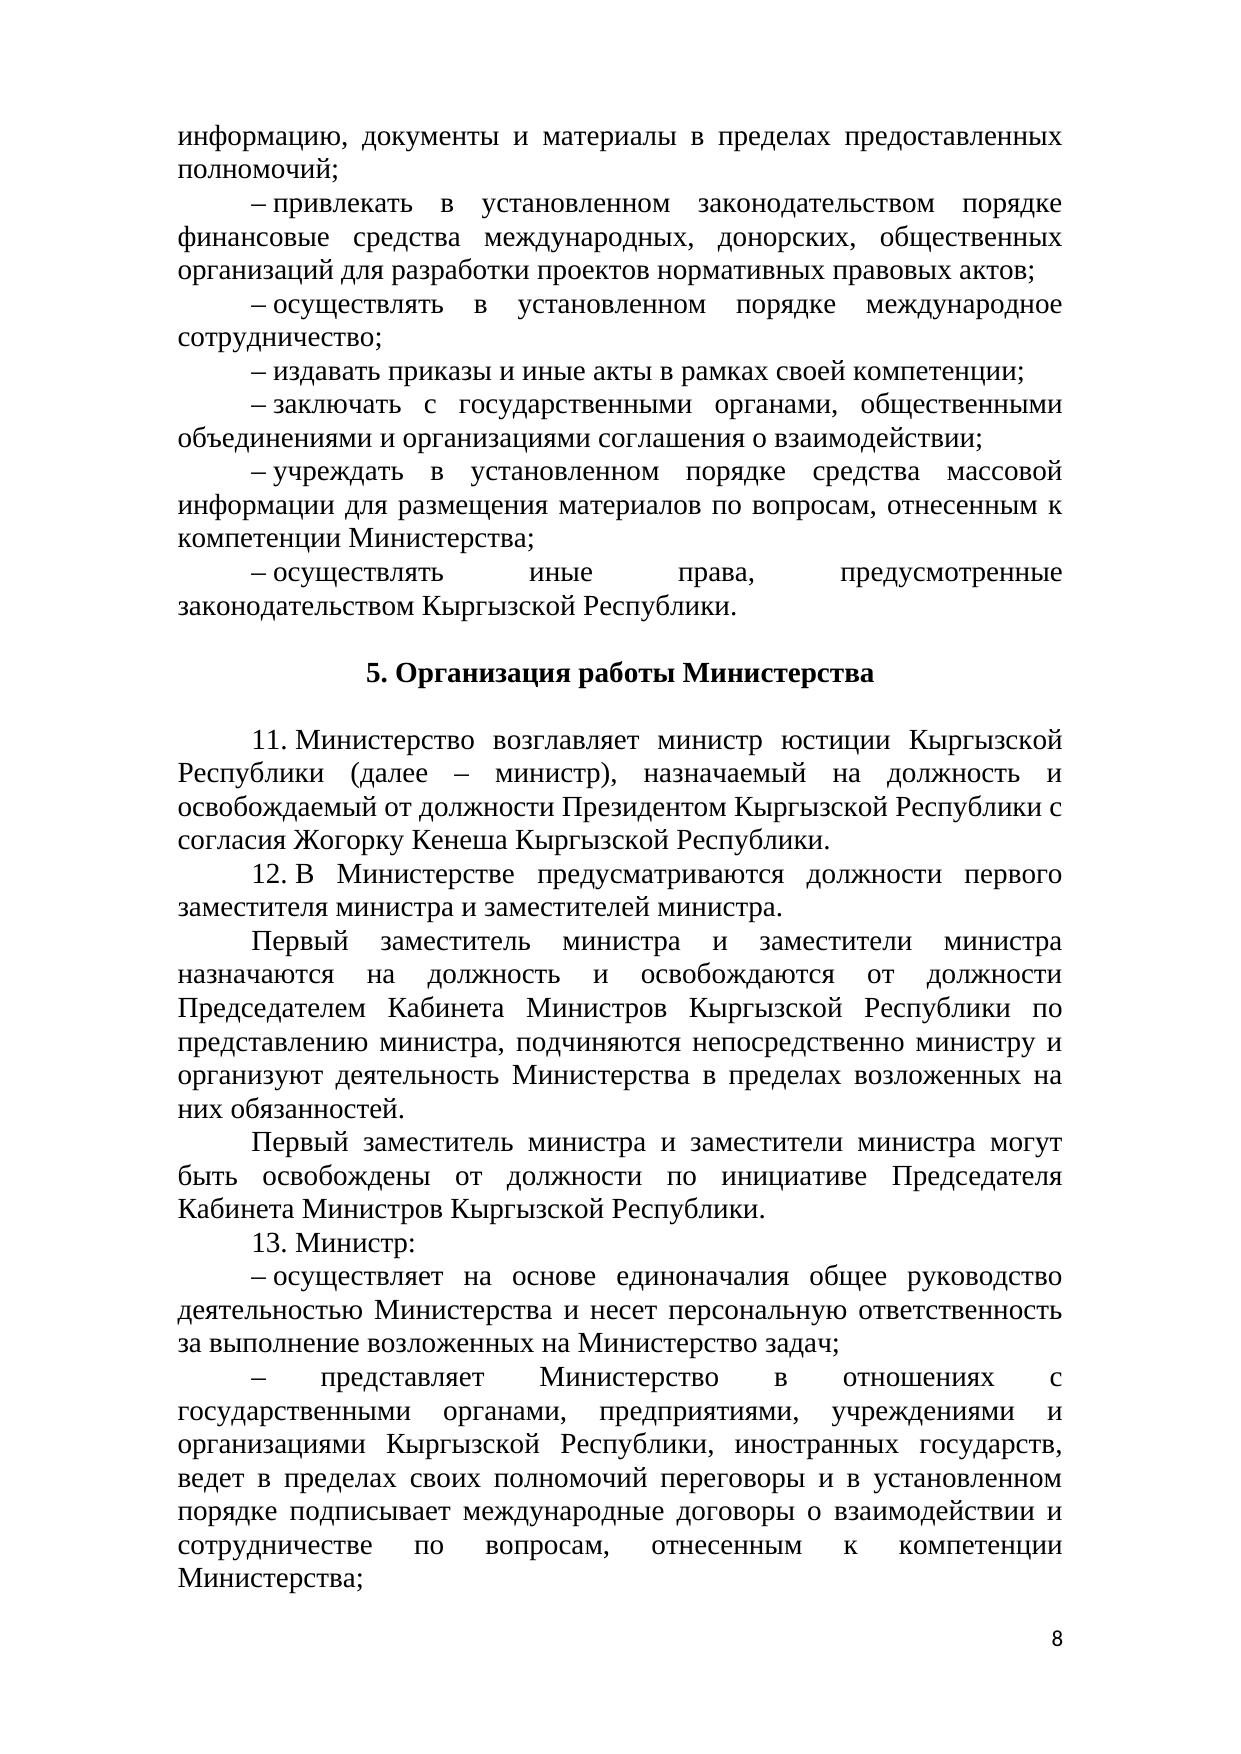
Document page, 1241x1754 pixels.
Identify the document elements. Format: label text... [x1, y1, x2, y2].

text 12..В Министерстве предусматриваются должности первого заместителя министра и заместителей министра. [177, 856, 1063, 923]
text –.осуществлять в установленном порядке международное сотрудничество; [177, 286, 1063, 353]
text Первый заместитель министра и заместители министра могут быть освобождены от должности по инициативе Председателя Кабинета Министров Кыргызской Республики. [177, 1124, 1063, 1225]
text 13. Министр: [177, 1225, 1063, 1258]
text –.привлекать в установленном законодательством порядке финансовые средства международных, донорских, общественных организаций для разработки проектов нормативных правовых актов; [177, 185, 1063, 286]
text – представляет Министерство в отношениях с государственными органами, предприятиями, учреждениями и организациями Кыргызской Республики, иностранных государств, ведет в пределах своих полномочий переговоры и в установленном порядке подписывает международные договоры о взаимодействии и сотрудничестве по вопросам, отнесенным к компетенции Министерства; [177, 1359, 1063, 1594]
text –.осуществляет на основе единоначалия общее руководство деятельностью Министерства и несет персональную ответственность за выполнение возложенных на Министерство задач; [177, 1258, 1063, 1359]
text Первый заместитель министра и заместители министра назначаются на должность и освобождаются от должности Председателем Кабинета Министров Кыргызской Республики по представлению министра, подчиняются непосредственно министру и организуют деятельность Министерства в пределах возложенных на них обязанностей. [177, 923, 1063, 1124]
text –.осуществлять иные права, предусмотренные законодательством Кыргызской Республики. [177, 554, 1063, 621]
text 11..Министерство возглавляет министр юстиции Кыргызской Республики (далее – министр), назначаемый на должность и освобождаемый от должности Президентом Кыргызской Республики с согласия Жогорку Кенеша Кыргызской Республики. [177, 722, 1063, 856]
text – издавать приказы и иные акты в рамках своей компетенции; [177, 353, 1063, 386]
text –.учреждать в установленном порядке средства массовой информации для размещения материалов по вопросам, отнесенным к компетенции Министерства; [177, 453, 1063, 554]
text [177, 118, 1063, 185]
text –.заключать с государственными органами, общественными объединениями и организациями соглашения о взаимодействии; [177, 386, 1063, 453]
text 5. Организация работы Министерства [295, 655, 945, 688]
